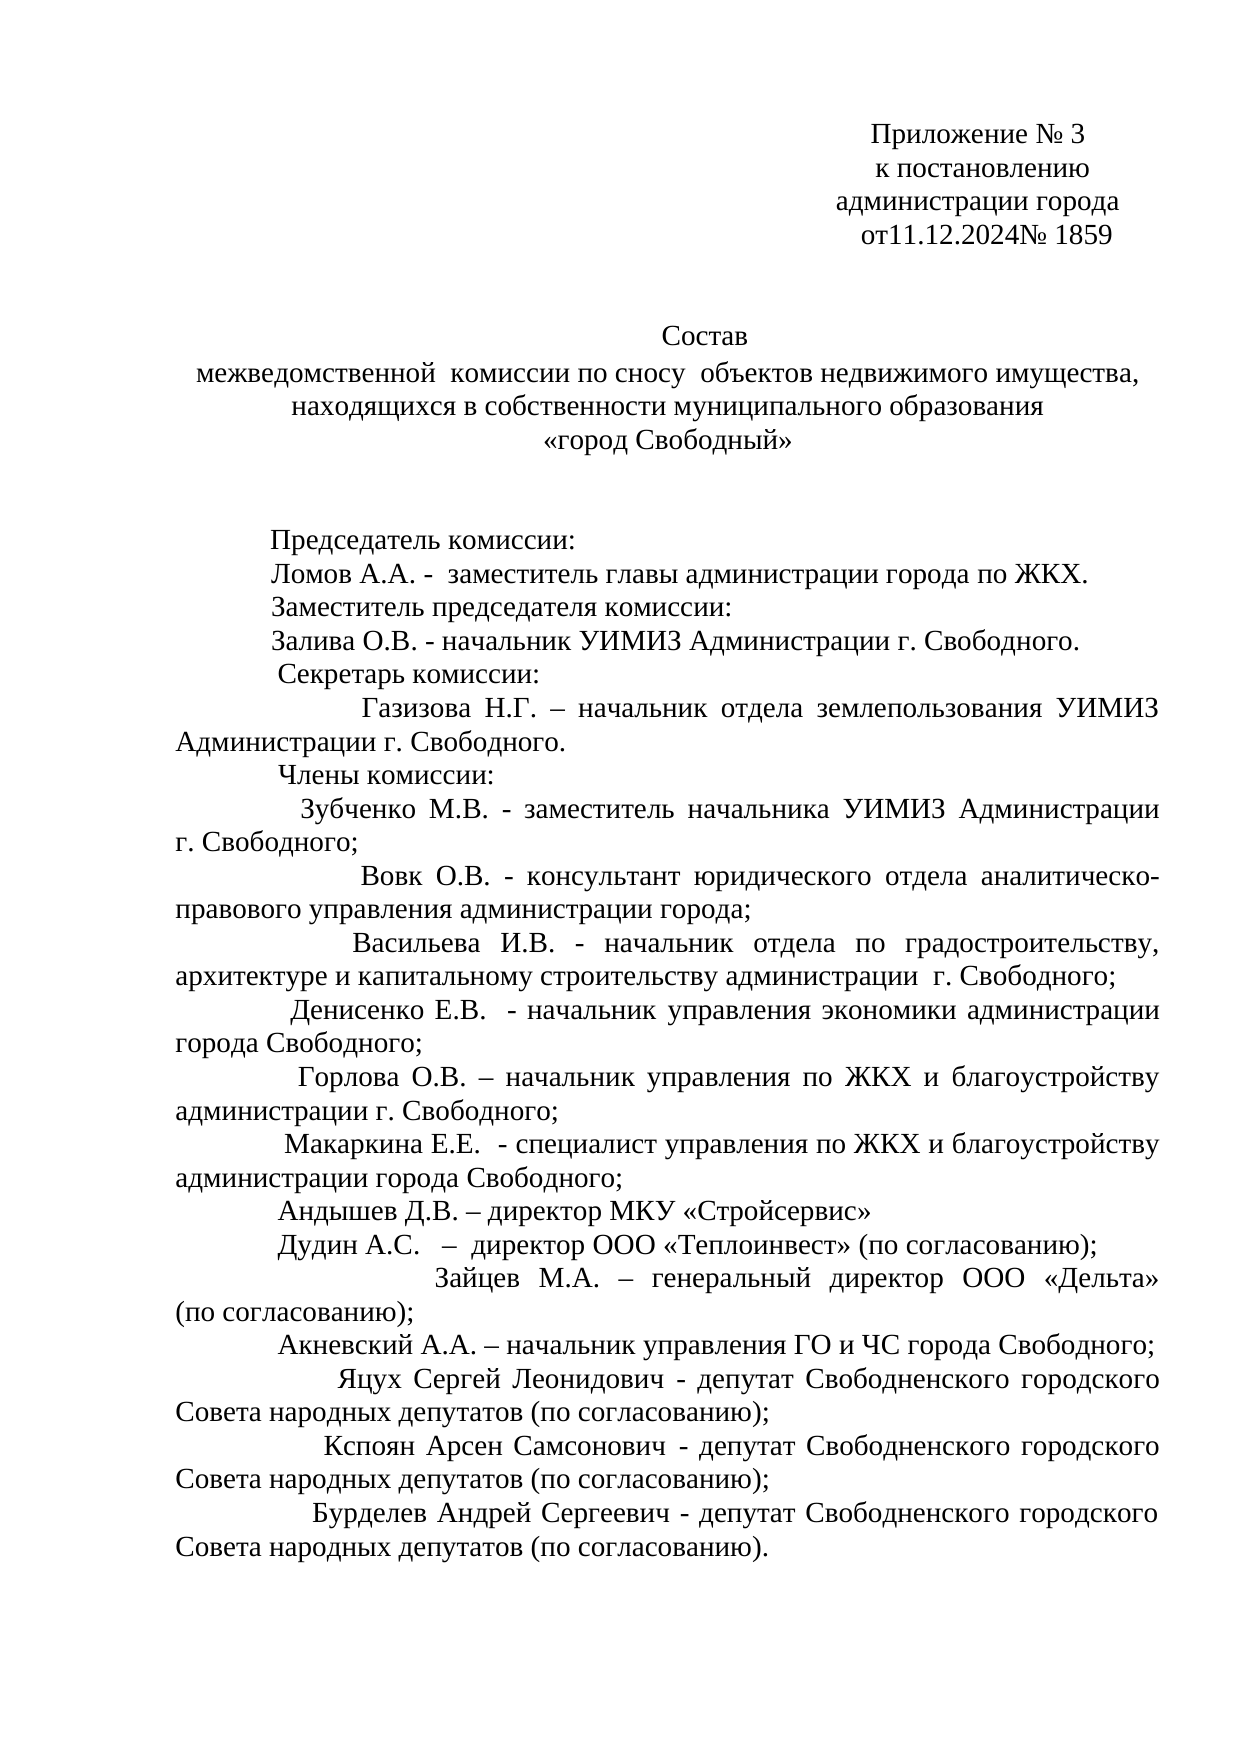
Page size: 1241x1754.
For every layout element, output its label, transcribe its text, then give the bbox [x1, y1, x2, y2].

text Приложение № 3 [175, 116, 1160, 150]
text Зубченко М.В. - заместитель начальника УИМИЗ Администрации г. Свободного; [175, 791, 1160, 858]
text Залива О.В. - начальник УИМИЗ Администрации г. Свободного. [175, 623, 1160, 657]
text Состав [175, 318, 1160, 352]
text Андышев Д.В. – директор МКУ «Стройсервис» [175, 1193, 1160, 1227]
text к постановлению [175, 150, 1160, 183]
text Денисенко Е.В. - начальник управления экономики администрации города Свободного; [175, 992, 1160, 1059]
text Председатель комиссии: [175, 522, 1160, 556]
text администрации города [175, 183, 1160, 217]
text Макаркина Е.Е. - специалист управления по ЖКХ и благоустройству администрации города Свободного; [175, 1126, 1160, 1193]
text Члены комиссии: [175, 757, 1160, 791]
text Секретарь комиссии: [175, 657, 1160, 690]
text Дудин А.С. – директор ООО «Теплоинвест» (по согласованию); [175, 1227, 1160, 1260]
text Горлова О.В. – начальник управления по ЖКХ и благоустройству администрации г. Свободного; [175, 1059, 1160, 1126]
text от11.12.2024№ 1859 [175, 217, 1160, 251]
text Зайцев М.А. – генеральный директор ООО «Дельта» (по согласованию); [175, 1260, 1160, 1327]
text Акневский А.А. – начальник управления ГО и ЧС города Свободного; [175, 1327, 1160, 1361]
text Васильева И.В. - начальник отдела по градостроительству, архитектуре и капитальному строительству администрации г. Свободного; [175, 925, 1160, 992]
text межведомственной комиссии по сносу объектов недвижимого имущества, находящихся в собственности муниципального образования «город Свободный» [175, 355, 1160, 455]
text Заместитель председателя комиссии: [175, 589, 1160, 623]
text Ломов А.А. - заместитель главы администрации города по ЖКХ. [175, 556, 1160, 589]
text Яцух Сергей Леонидович - депутат Свободненского городского Совета народных депутатов (по согласованию); [175, 1361, 1160, 1428]
text Газизова Н.Г. – начальник отдела землепользования УИМИЗ Администрации г. Свободного. [175, 690, 1160, 757]
text Кспоян Арсен Самсонович - депутат Свободненского городского Совета народных депутатов (по согласованию); [175, 1428, 1160, 1495]
text Вовк О.В. - консультант юридического отдела аналитическо-правового управления администрации города; [175, 858, 1160, 925]
text Бурделев Андрей Сергеевич - депутат Свободненского городского Совета народных депутатов (по согласованию). [175, 1495, 1160, 1562]
